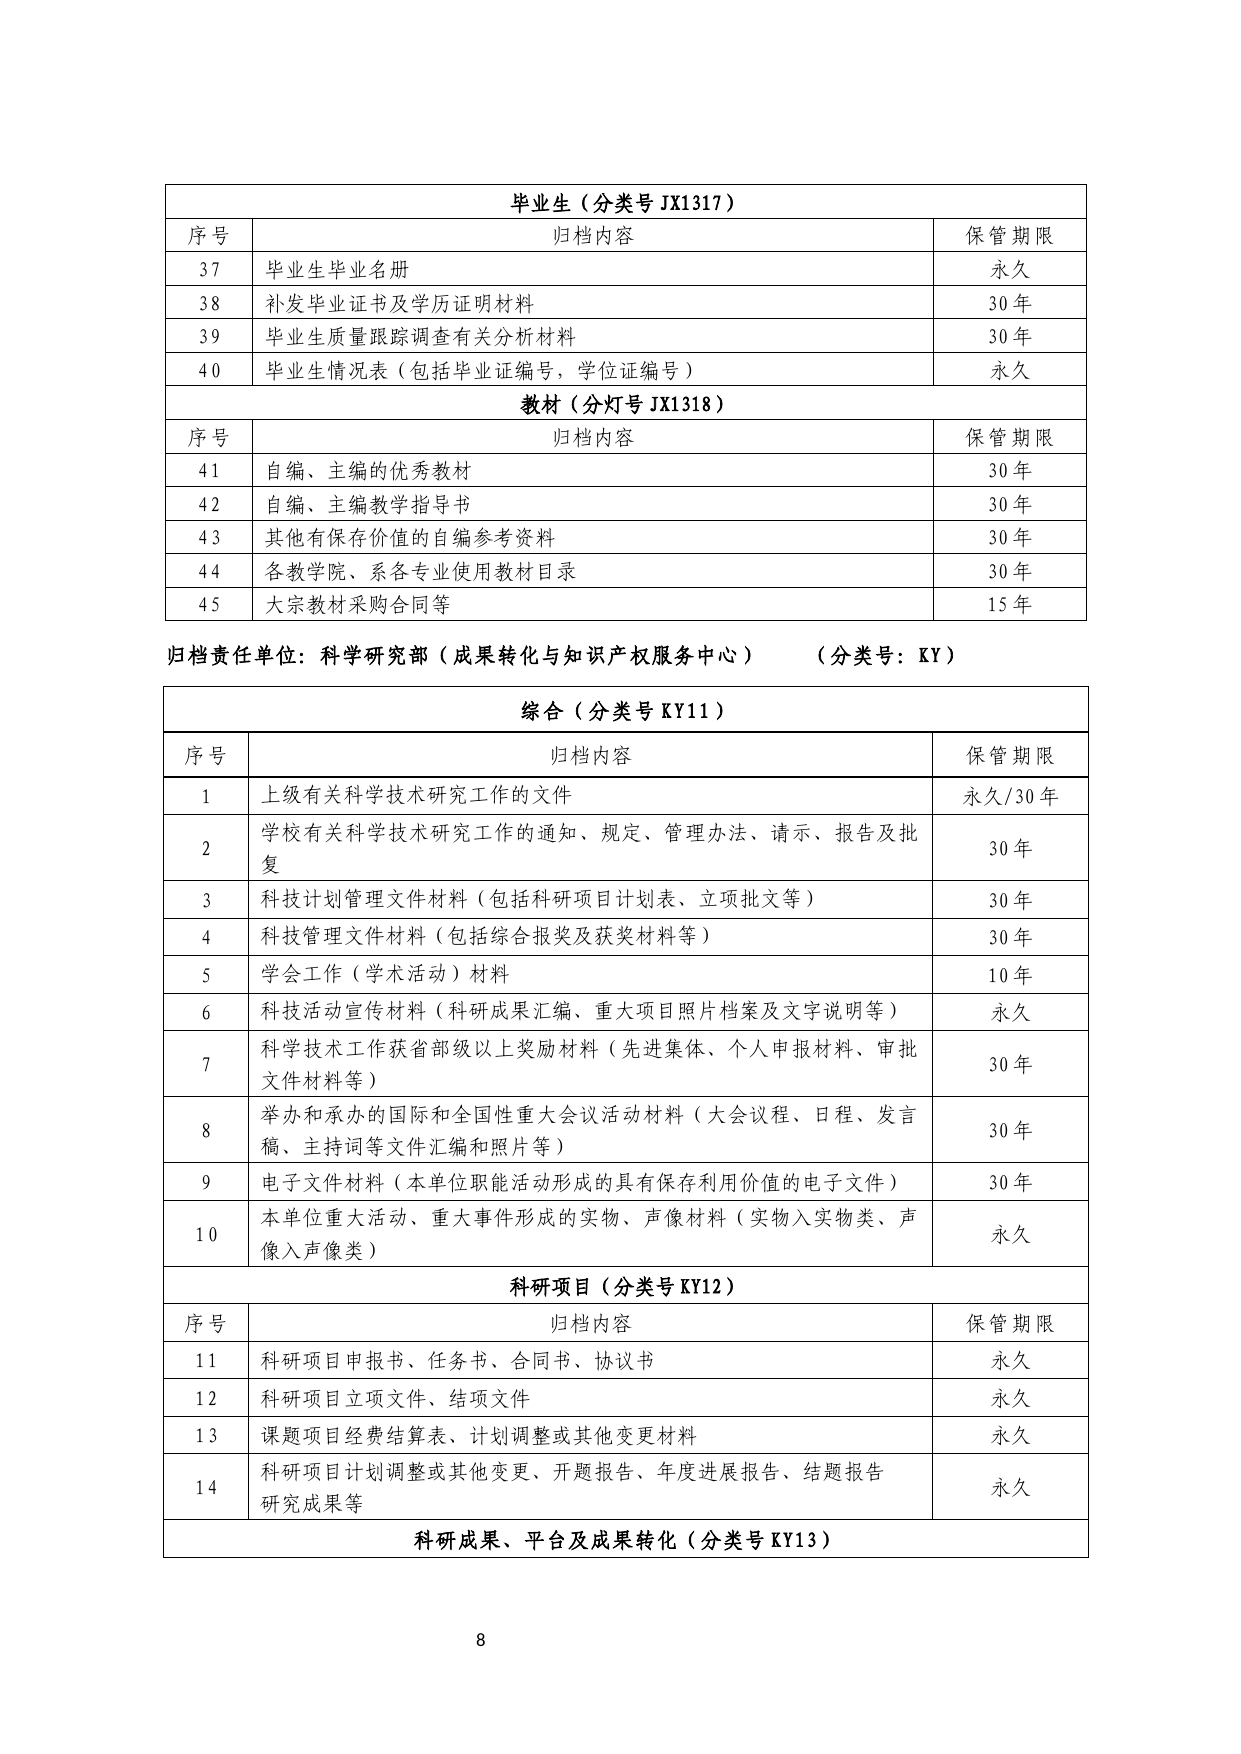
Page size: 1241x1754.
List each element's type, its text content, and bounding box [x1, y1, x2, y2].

table_cell 10年 [933, 956, 1088, 992]
table_cell 科研项目申报书、任务书、合同书、协议书 [249, 1342, 932, 1378]
table_cell 科研项目（分类号KY12 [164, 1267, 1088, 1303]
table_cell 12 [164, 1379, 248, 1416]
table_cell 科学技术工作获省部级以上奖励材料（先进集体、个人申报材料、审批文件材料等） [249, 1031, 932, 1096]
table_cell 保管期限 [933, 1304, 1088, 1341]
table_cell 保管期限 [934, 420, 1086, 452]
table_cell 8 [164, 1097, 248, 1162]
table_cell 归档内容 [249, 733, 932, 776]
table_cell 30年 [933, 1031, 1088, 1096]
table_cell 永久 [933, 1342, 1088, 1378]
table_cell 序号 [166, 219, 252, 251]
table_cell 毕业生（分类号JX1317） [166, 185, 1086, 218]
table_cell 永久 [934, 353, 1086, 385]
table_cell 保管期限 [933, 733, 1088, 776]
table_cell 毕业生毕业名册 [253, 252, 933, 285]
table_cell 43 [166, 521, 252, 553]
table_cell 归档内容 [249, 1304, 932, 1341]
table_cell 永久 [934, 252, 1086, 285]
table_cell 归档内容 [253, 219, 933, 251]
table_cell 电子文件材料（本单位职能活动形成的具有保存利用价值的电子文件） [249, 1163, 932, 1199]
table_cell 30年 [933, 815, 1088, 880]
table_cell 4 [164, 919, 248, 955]
table_cell 科研成果、平台及成果转化（分类号KY13） [164, 1520, 1088, 1557]
table_cell 10 [164, 1201, 248, 1266]
table_cell 归档内容 [253, 420, 933, 452]
table_cell 科技活动宣传材料（科研成果汇编、重大项目照片档案及文字说明等） [249, 994, 932, 1030]
table_cell 14 [164, 1454, 248, 1519]
table_cell 30年 [934, 521, 1086, 553]
table_cell 大宗教材采购合同等 [253, 588, 933, 620]
table_cell 保管期限 [934, 219, 1086, 251]
table_cell 13 [164, 1417, 248, 1453]
table_cell 上级有关科学技术研究工作的文件 [249, 778, 932, 814]
table_cell 毕业生情况表（包括毕业证编号，学位证编号） [253, 353, 933, 385]
table_cell 2 [164, 815, 248, 880]
table_cell 序号 [164, 1304, 248, 1341]
table_cell 永久 [933, 1379, 1088, 1416]
table_cell 42 [166, 487, 252, 519]
table_cell 其他有保存价值的自编参考资料 [253, 521, 933, 553]
table_cell 5 [164, 956, 248, 992]
table_cell 40 [166, 353, 252, 385]
table_cell 科研项目计划调整或其他变更、开题报告、年度进展报告、结题报告 研究成果等 [249, 1454, 932, 1519]
table_cell 37 [166, 252, 252, 285]
table_cell 永久/30年 [933, 778, 1088, 814]
table_cell 各教学院、系各专业使用教材目录 [253, 554, 933, 587]
table_cell 39 [166, 319, 252, 352]
table_cell 学会工作（学术活动）材料 [249, 956, 932, 992]
table_cell 科技管理文件材料（包括综合报奖及获奖材料等） [249, 919, 932, 955]
table_cell 学校有关科学技术研究工作的通知、规定、管理办法、请示、报告及批复 [249, 815, 932, 880]
table_cell 课题项目经费结算表、计划调整或其他变更材料 [249, 1417, 932, 1453]
table_cell 永久 [933, 1417, 1088, 1453]
table_cell 科研项目立项文件、结项文件 [249, 1379, 932, 1416]
table_cell 6 [164, 994, 248, 1030]
table_cell 44 [166, 554, 252, 587]
table_cell 3 [164, 881, 248, 917]
table_cell 38 [166, 286, 252, 318]
table_cell 30年 [933, 1097, 1088, 1162]
table_cell 补发毕业证书及学历证明材料 [253, 286, 933, 318]
table_cell 毕业生质量跟踪调查有关分析材料 [253, 319, 933, 352]
table_cell 自编、主编的优秀教材 [253, 454, 933, 486]
table_cell 11 [164, 1342, 248, 1378]
table_cell 30年 [934, 554, 1086, 587]
table_cell 举办和承办的国际和全国性重大会议活动材料（大会议程、日程、发言稿、主持词等文件汇编和照片等） [249, 1097, 932, 1162]
table_cell 15年 [934, 588, 1086, 620]
table_cell 7 [164, 1031, 248, 1096]
table_cell 41 [166, 454, 252, 486]
table_cell 自编、主编教学指导书 [253, 487, 933, 519]
table_cell 30年 [933, 1163, 1088, 1199]
table_cell 教材（分灯号JX1318 [166, 386, 1086, 419]
table_cell 45 [166, 588, 252, 620]
table_cell 30年 [934, 487, 1086, 519]
table_cell 永久 [933, 1454, 1088, 1519]
table_cell 1 [164, 778, 248, 814]
text 归档责任单位：科学研究部（成果转化与知识产权服务中心） （分类号：KY [165, 637, 1087, 670]
table_cell 30年 [934, 286, 1086, 318]
table_cell 30年 [933, 881, 1088, 917]
table_cell 30年 [934, 319, 1086, 352]
table_cell 30年 [933, 919, 1088, 955]
table_cell 永久 [933, 994, 1088, 1030]
table_cell 30年 [934, 454, 1086, 486]
table_cell 本单位重大活动、重大事件形成的实物、声像材料（实物入实物类、声像入声像类） [249, 1201, 932, 1266]
table_cell 序号 [166, 420, 252, 452]
table_cell 序号 [164, 733, 248, 776]
table_cell 科技计划管理文件材料（包括科研项目计划表、立项批文等） [249, 881, 932, 917]
table_cell 永久 [933, 1201, 1088, 1266]
table_header 综合（分类号KY11 [164, 687, 1088, 731]
table_cell 9 [164, 1163, 248, 1199]
